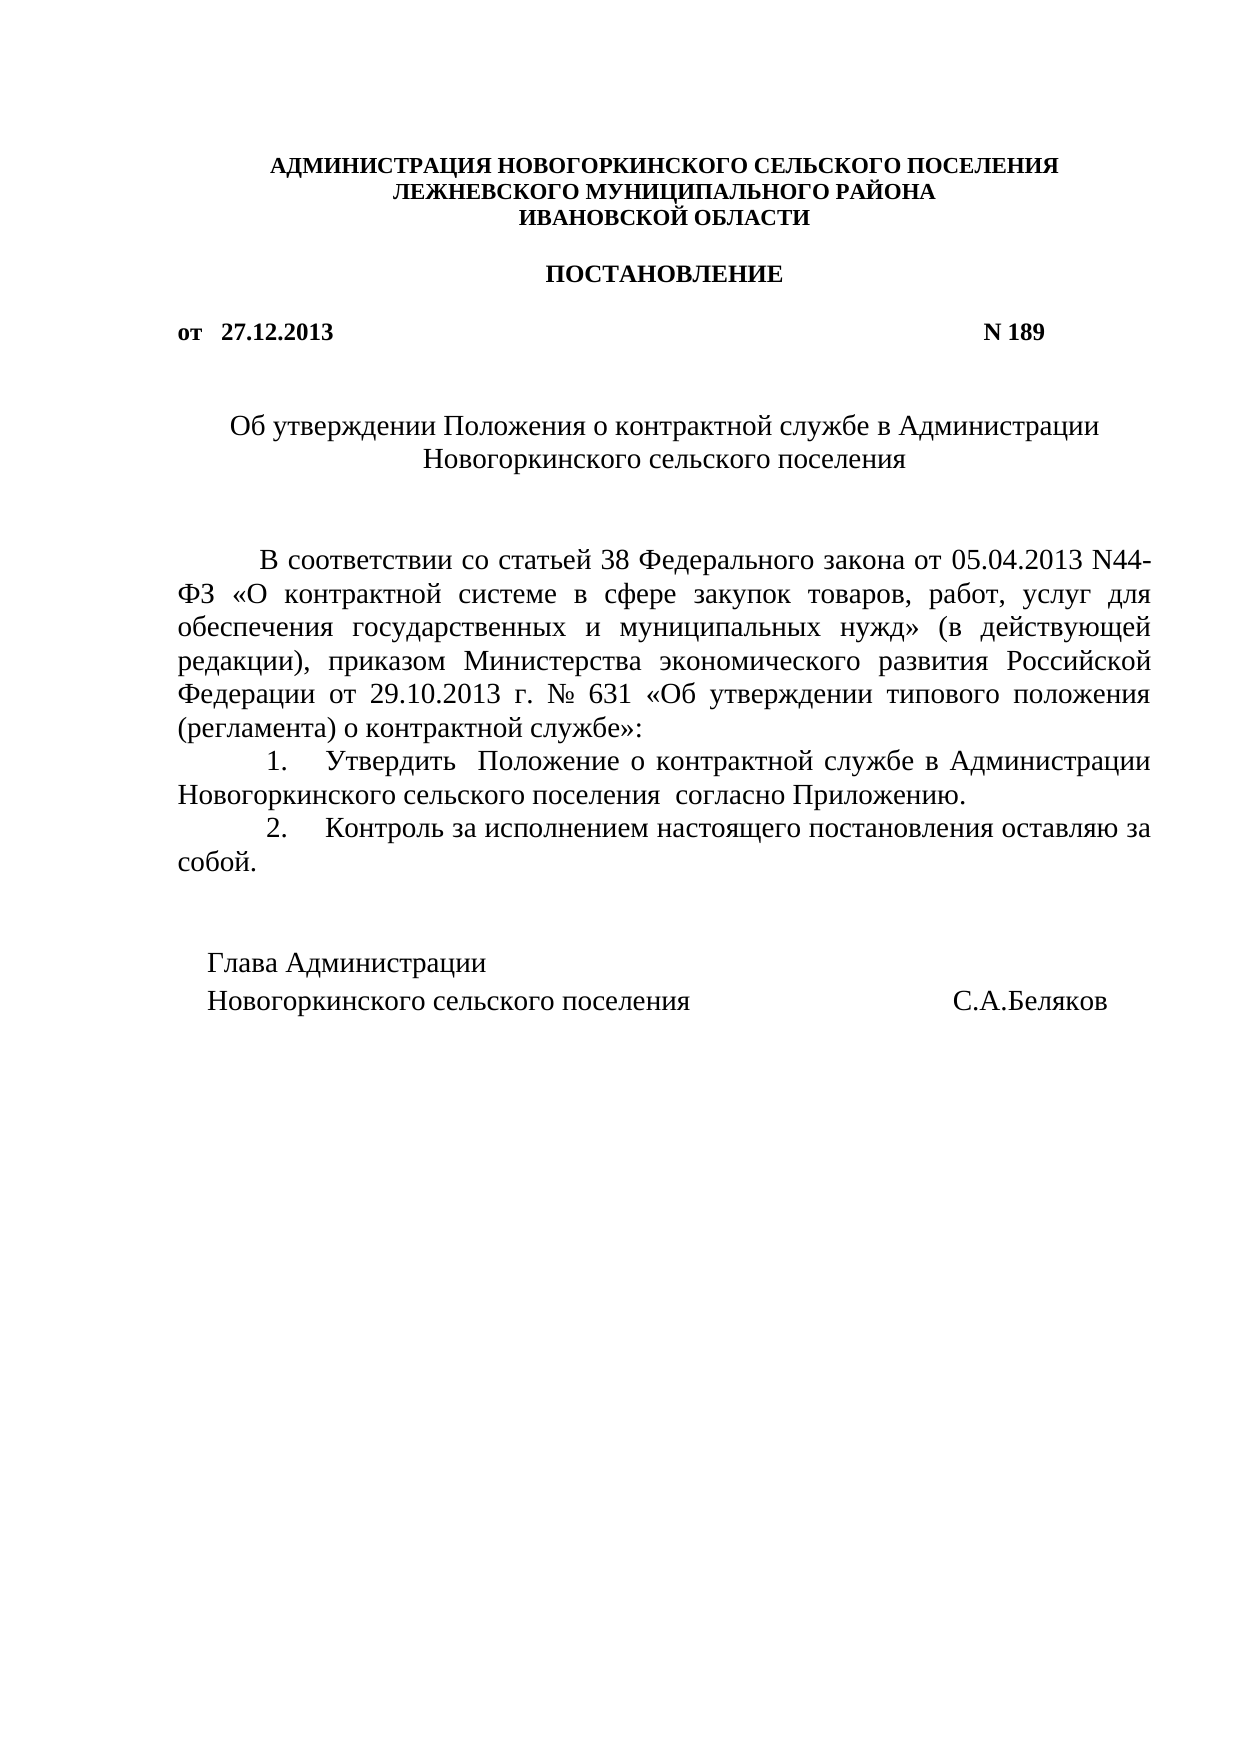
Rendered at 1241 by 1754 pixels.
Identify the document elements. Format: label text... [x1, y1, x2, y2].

list Утвердить Положение о контрактной службе в Администрации Новогоркинского сельского поселения согласно Приложению. [177, 743, 1152, 811]
title от 27.12.2013 N 189 [177, 317, 1152, 346]
title ПОСТАНОВЛЕНИЕ [177, 259, 1152, 288]
text Новогоркинского сельского поселения С.А.Беляков [177, 983, 1152, 1017]
text Об утверждении Положения о контрактной службе в Администрации Новогоркинского сельского поселения [177, 408, 1152, 475]
title ИВАНОВСКОЙ ОБЛАСТИ [177, 204, 1152, 231]
text Глава Администрации [177, 945, 1152, 978]
title АДМИНИСТРАЦИЯ НОВОГОРКИНСКОГО СЕЛЬСКОГО ПОСЕЛЕНИЯ [177, 152, 1152, 178]
list Контроль за исполнением настоящего постановления оставляю за собой. [177, 811, 1152, 878]
title ЛЕЖНЕВСКОГО МУНИЦИПАЛЬНОГО РАЙОНА [177, 178, 1152, 204]
text В соответствии со статьей 38 Федерального закона от 05.04.2013 N44-ФЗ «О контрактной системе в сфере закупок товаров, работ, услуг для обеспечения государственных и муниципальных нужд» (в действующей редакции), приказом Министерства экономического развития Российской Федерации от 29.10.2013 г. № 631 «Об утверждении типового положения (регламента) о контрактной службе»: [177, 542, 1152, 743]
